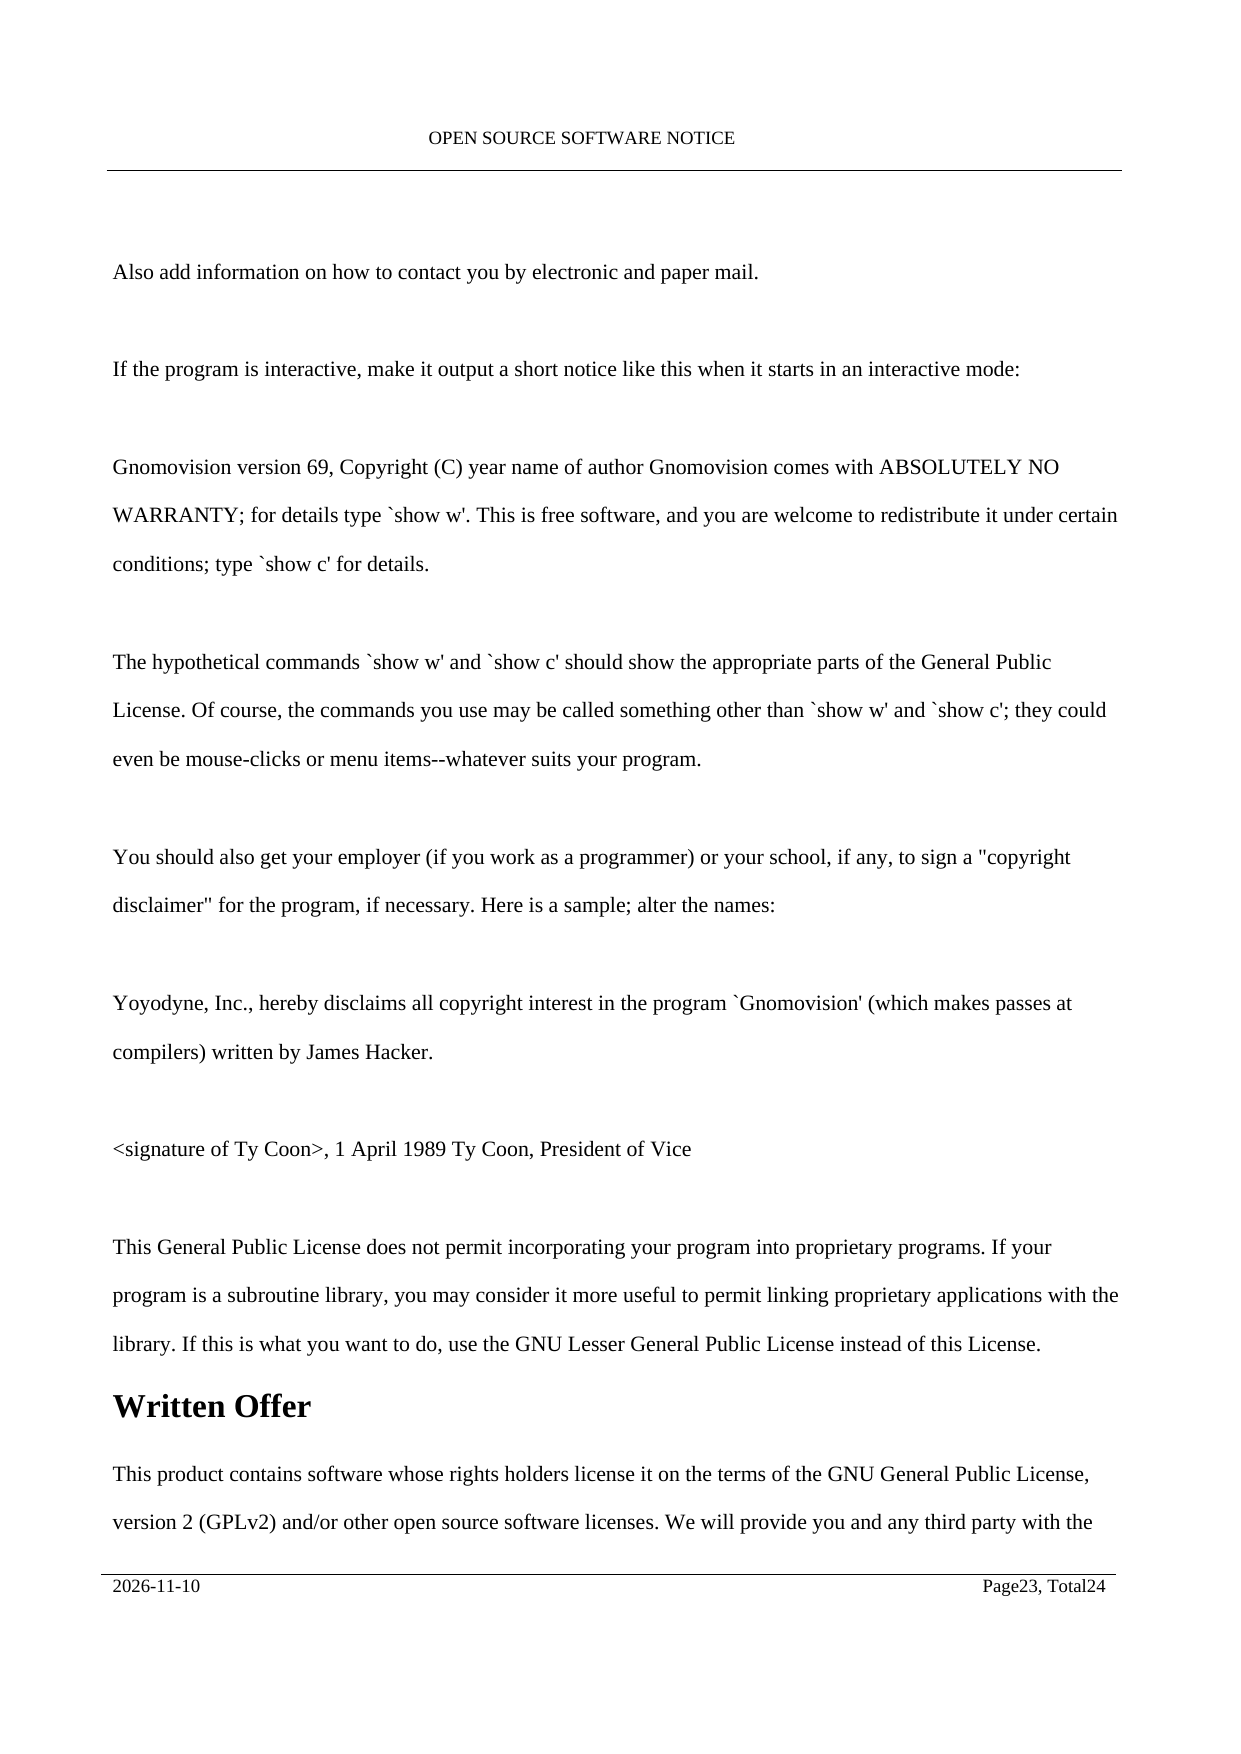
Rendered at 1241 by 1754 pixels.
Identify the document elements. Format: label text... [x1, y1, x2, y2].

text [112, 206, 1128, 1360]
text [112, 1457, 1128, 1538]
text Written Offer [112, 1373, 1128, 1438]
